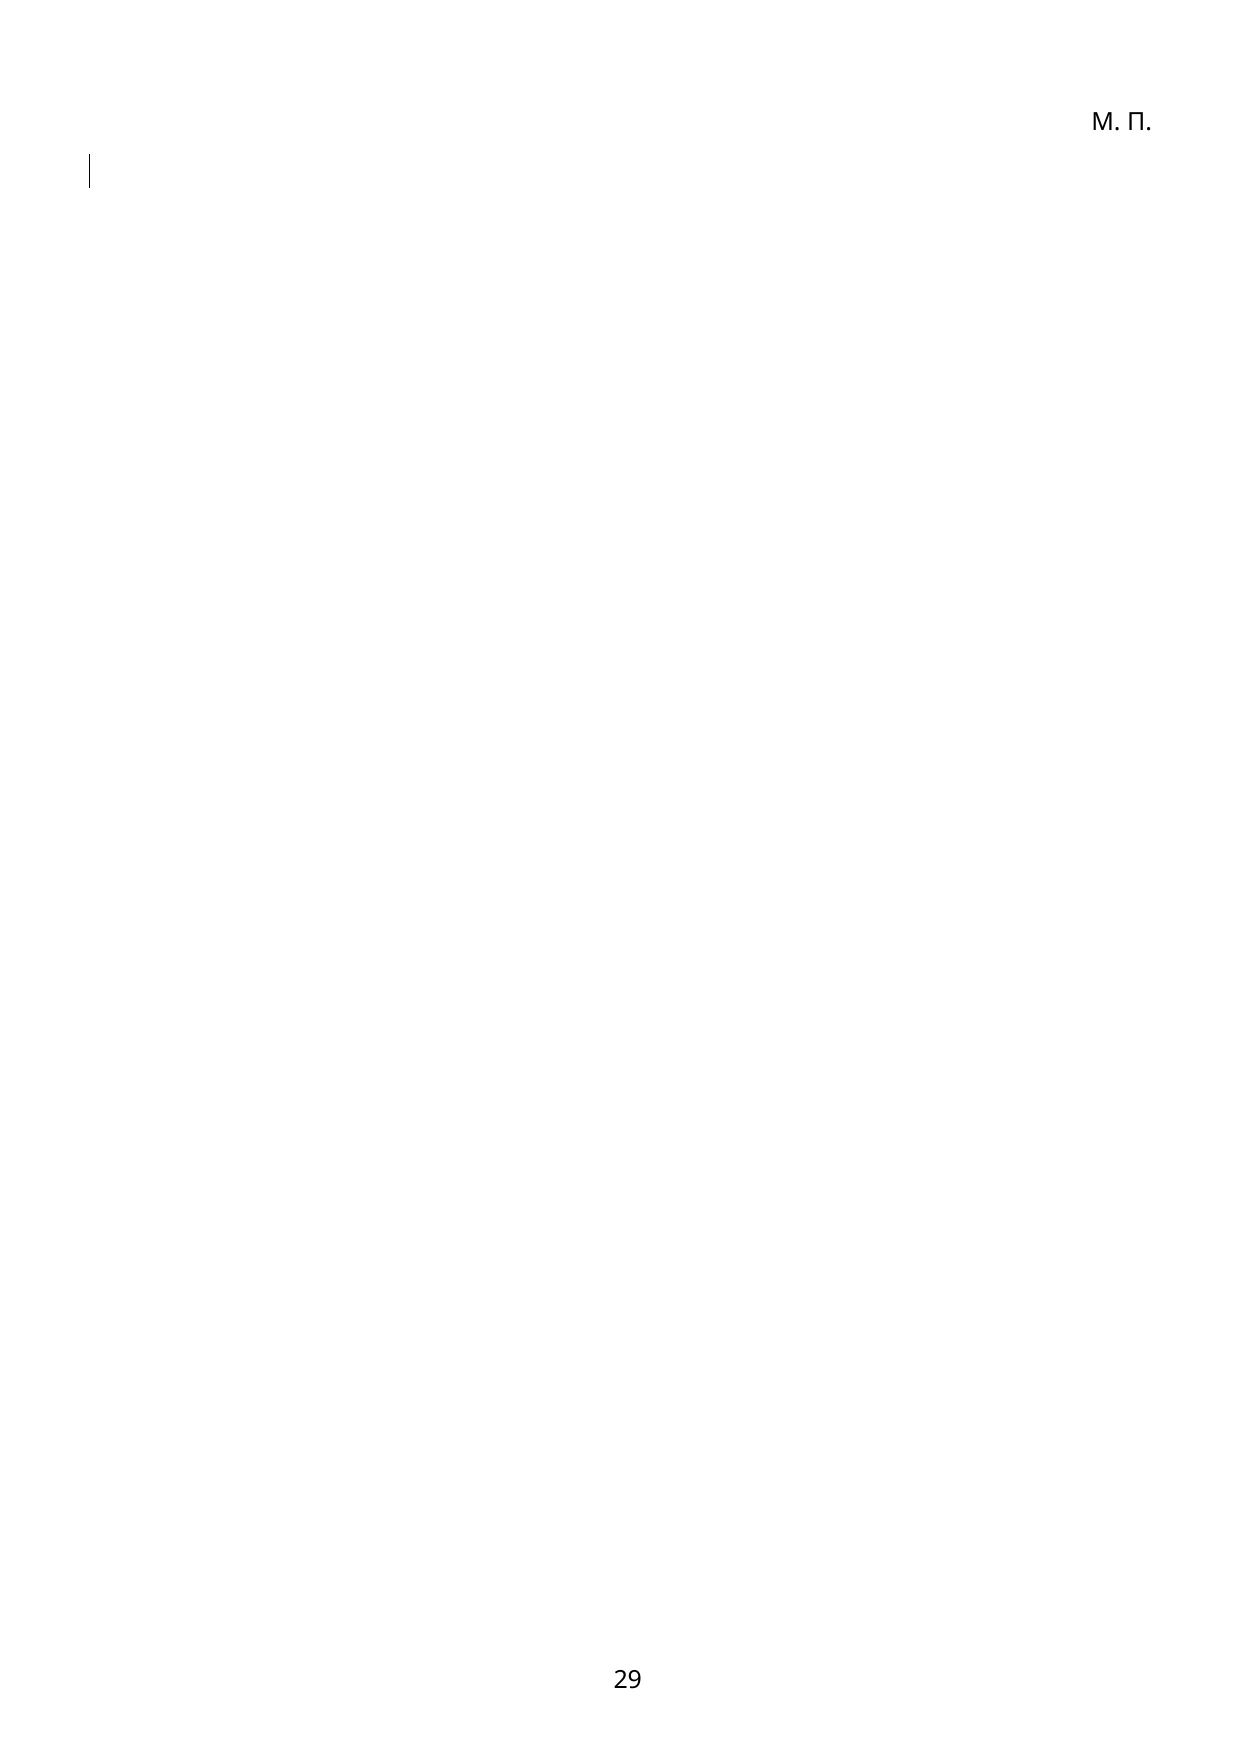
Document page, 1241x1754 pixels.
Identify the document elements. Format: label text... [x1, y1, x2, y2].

text М. П. [103, 103, 1152, 137]
